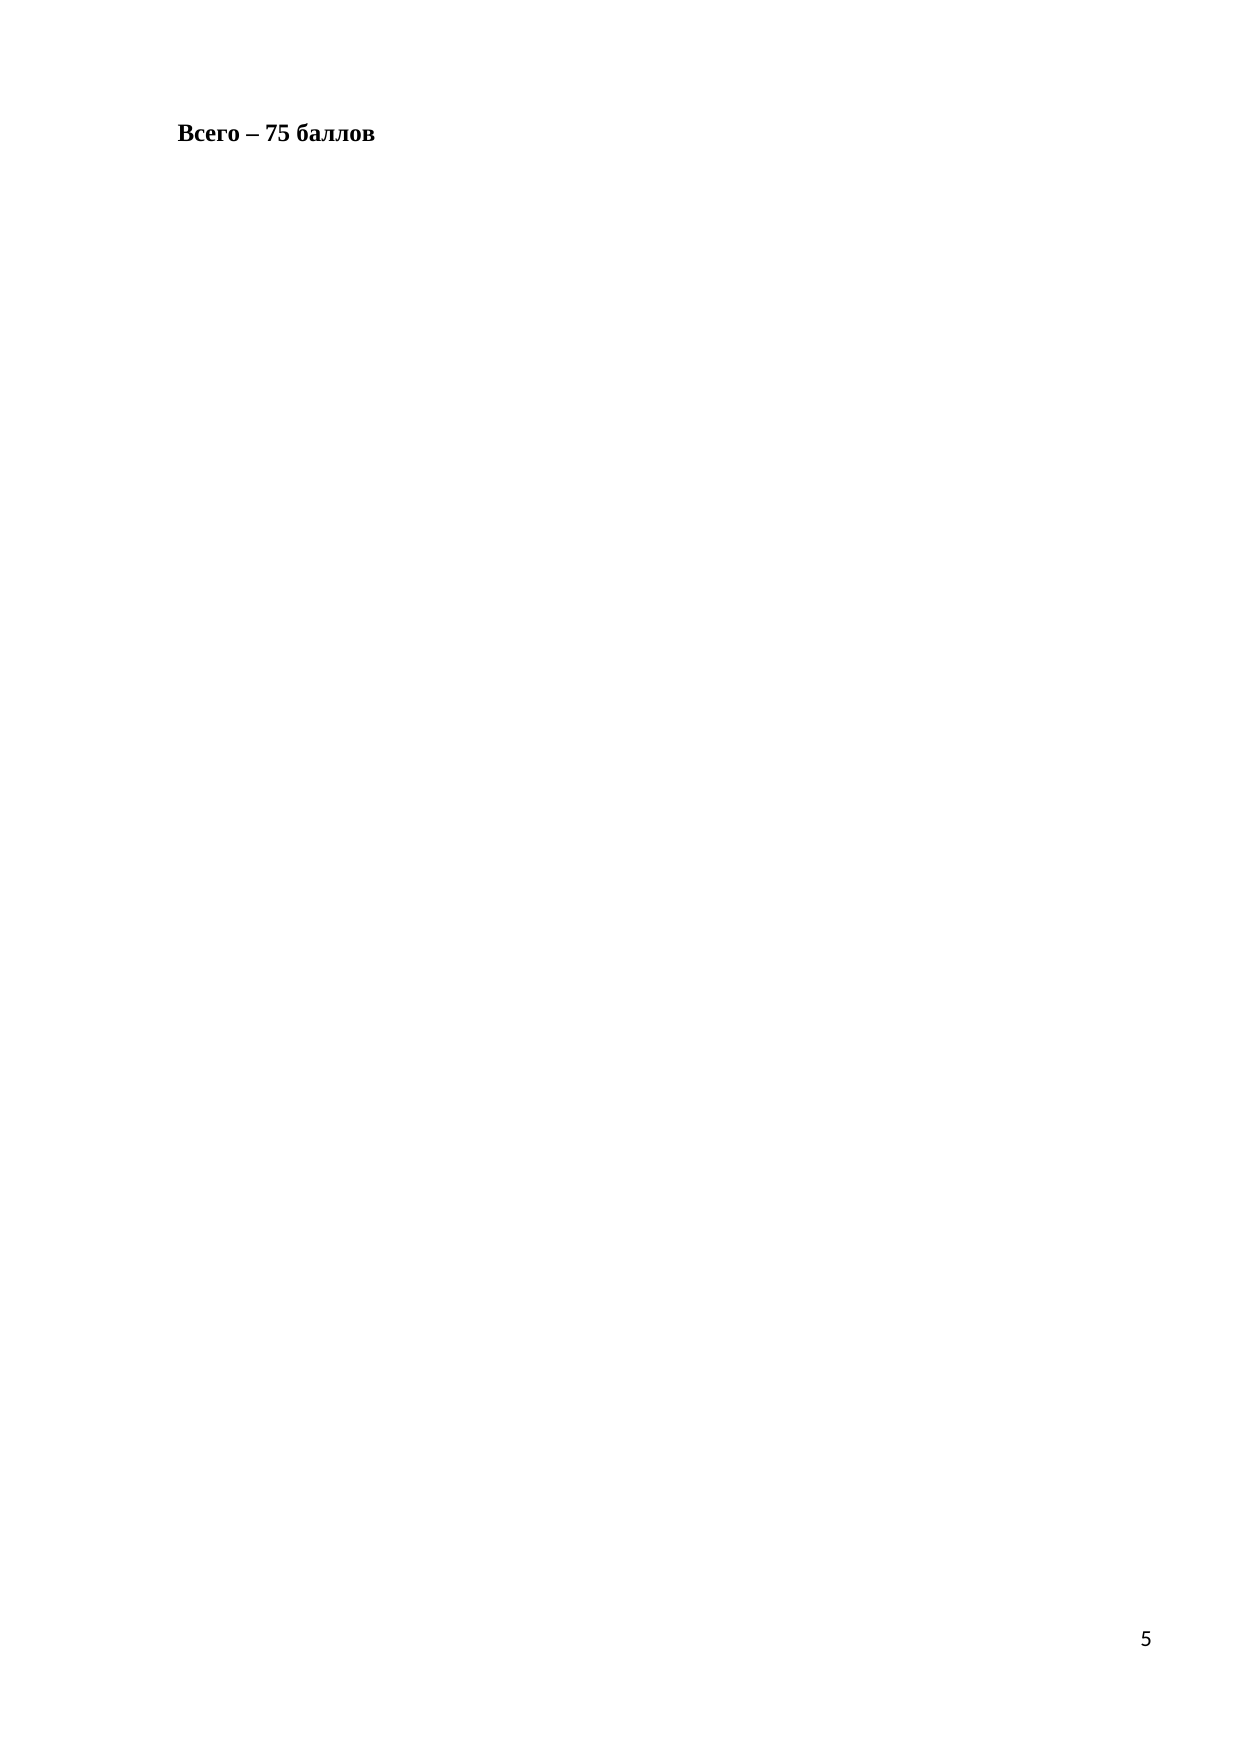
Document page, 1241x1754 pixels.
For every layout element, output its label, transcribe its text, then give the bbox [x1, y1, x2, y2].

text Всего – 75 баллов [177, 118, 1152, 147]
